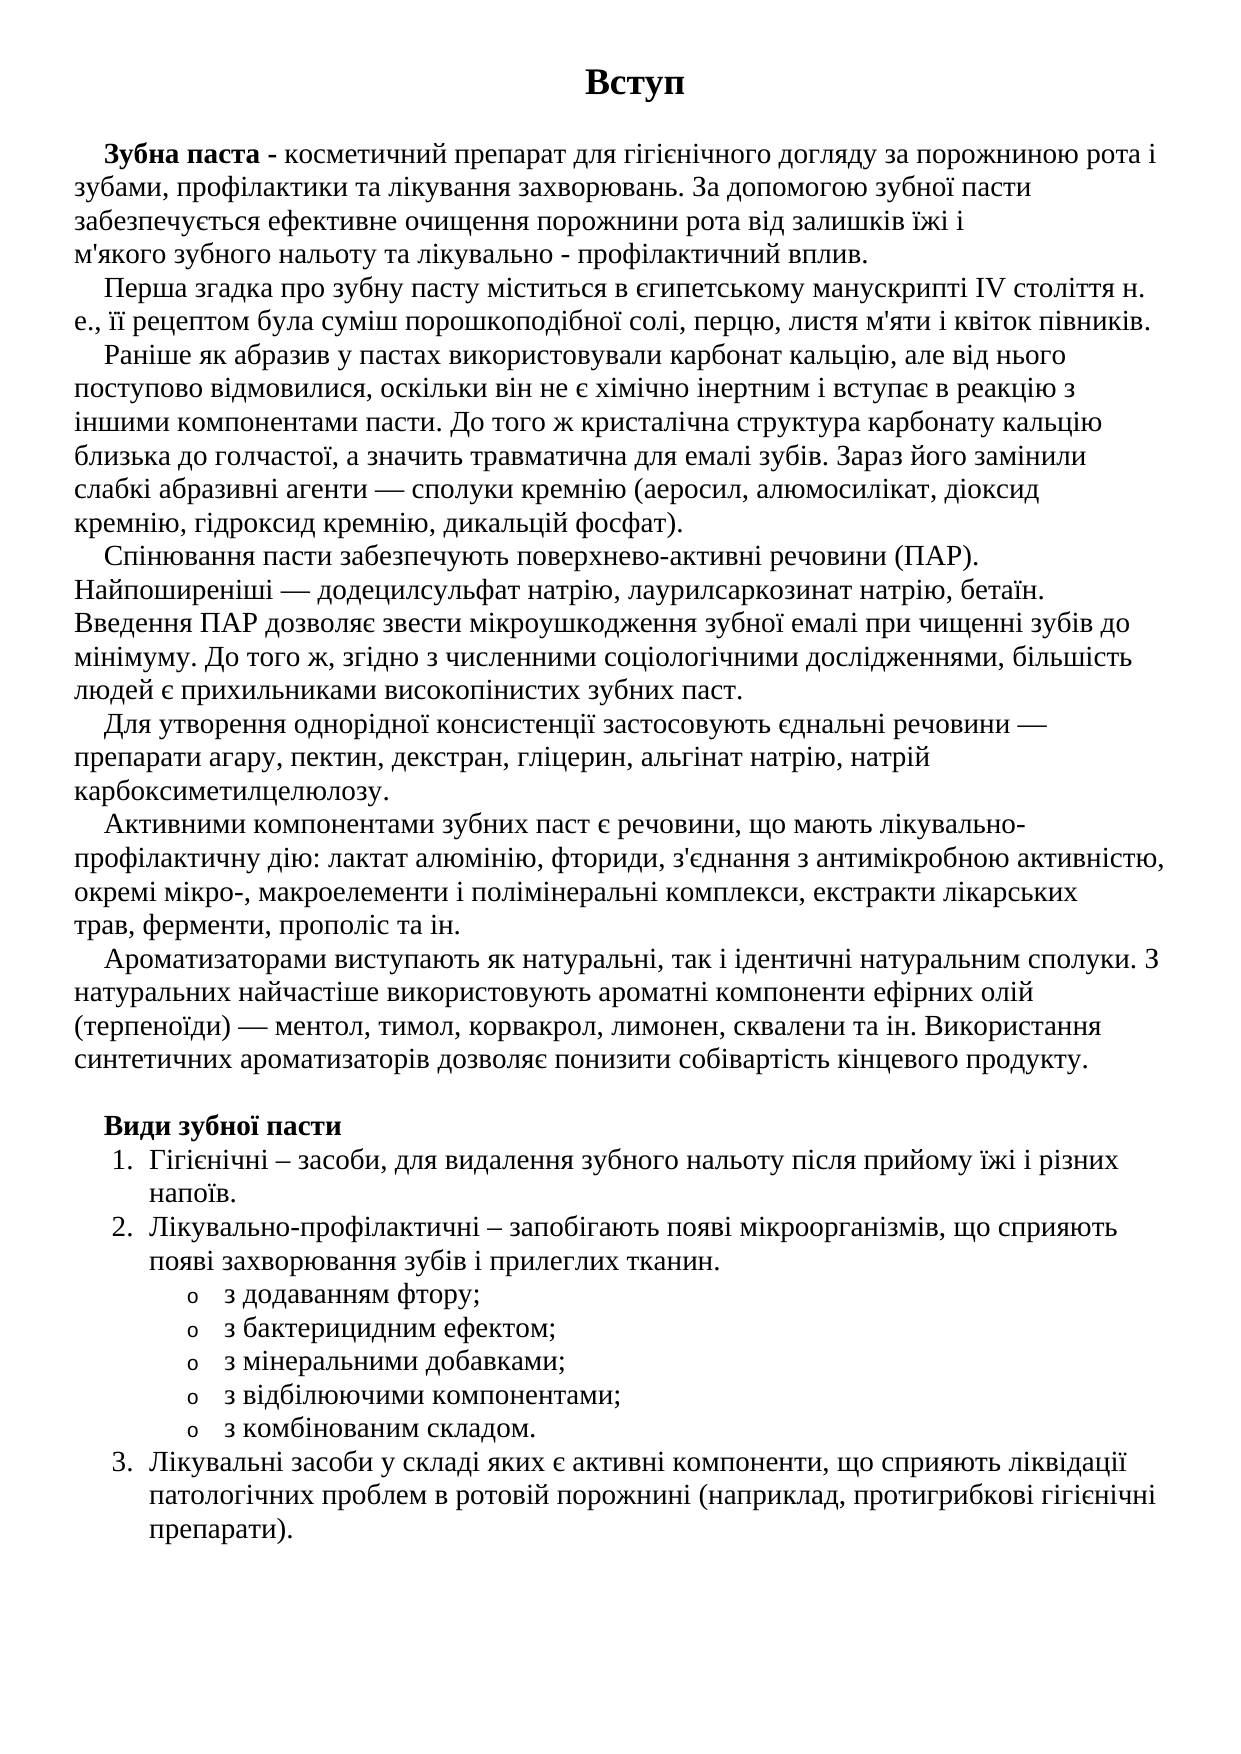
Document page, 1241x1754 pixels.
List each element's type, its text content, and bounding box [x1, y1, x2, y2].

list з комбінованим складом. [186, 1410, 1167, 1444]
list Лікувально-профілактичні – запобігають появі мікроорганізмів, що сприяють появі захворювання зубів і прилеглих тканин. [111, 1209, 1167, 1276]
list Лікувальні засоби у складі яких є активні компоненти, що сприяють ліквідації патологічних проблем в ротовій порожнині (наприклад, протигрибкові гігієнічні препарати). [111, 1444, 1167, 1544]
list з бактерицидним ефектом; [186, 1310, 1167, 1343]
list з додаванням фтору; [186, 1276, 1167, 1310]
list з відбілюючими компонентами; [186, 1377, 1167, 1410]
text Активними компонентами зубних паст є речовини, що мають лікувально-профілактичну дію: лактат алюмінію, фториди, з'єднання з антимікробною активністю, окремі мікро-, макроелементи і полімінеральні комплекси, екстракти лікарських трав, ферменти, прополіс та ін. [74, 807, 1167, 941]
text Ароматизаторами виступають як натуральні, так і ідентичні натуральним сполуки. З натуральних найчастіше використовують ароматні компоненти ефірних олій (терпеноїди) — ментол, тимол, корвакрол, лимонен, сквалени та ін. Використання синтетичних ароматизаторів дозволяє понизити собівартість кінцевого продукту. [74, 941, 1167, 1075]
text Спінювання пасти забезпечують поверхнево-активні речовини (ПАР). Найпоширеніші — додецилсульфат натрію, лаурилсаркозинат натрію, бетаїн. Введення ПАР дозволяє звести мікроушкодження зубної емалі при чищенні зубів до мінімуму. До того ж, згідно з численними соціологічними дослідженнями, більшість людей є прихильниками високопінистих зубних паст. [74, 538, 1167, 706]
text Перша згадка про зубну пасту міститься в єгипетському манускрипті IV століття н. е., її рецептом була суміш порошкоподібної солі, перцю, листя м'яти і квіток півників. [74, 270, 1167, 337]
list з мінеральними добавками; [186, 1343, 1167, 1377]
text Раніше як абразив у пастах використовували карбонат кальцію, але від нього поступово відмовилися, оскільки він не є хімічно інертним і вступає в реакцію з іншими компонентами пасти. До того ж кристалічна структура карбонату кальцію близька до голчастої, а значить травматична для емалі зубів. Зараз його замінили слабкі абразивні агенти — сполуки кремнію (аеросил, алюмосилікат, діоксид кремнію, гідроксид кремнію, дикальцій фосфат). [74, 337, 1167, 538]
text Вступ [74, 59, 1167, 102]
text Зубна паста - косметичний препарат для гігієнічного догляду за порожниною рота і зубами, профілактики та лікування захворювань. За допомогою зубної пасти забезпечується ефективне очищення порожнини рота від залишків їжі і м'якого зубного нальоту та лікувально - профілактичний вплив. [74, 136, 1167, 270]
list Гігієнічні – засоби, для видалення зубного нальоту після прийому їжі і різних напоїв. [111, 1142, 1167, 1209]
text Види зубної пасти [74, 1108, 1167, 1142]
text Для утворення однорідної консистенції застосовують єднальні речовини — препарати агару, пектин, декстран, гліцерин, альгінат натрію, натрій карбоксиметилцелюлозу. [74, 706, 1167, 807]
